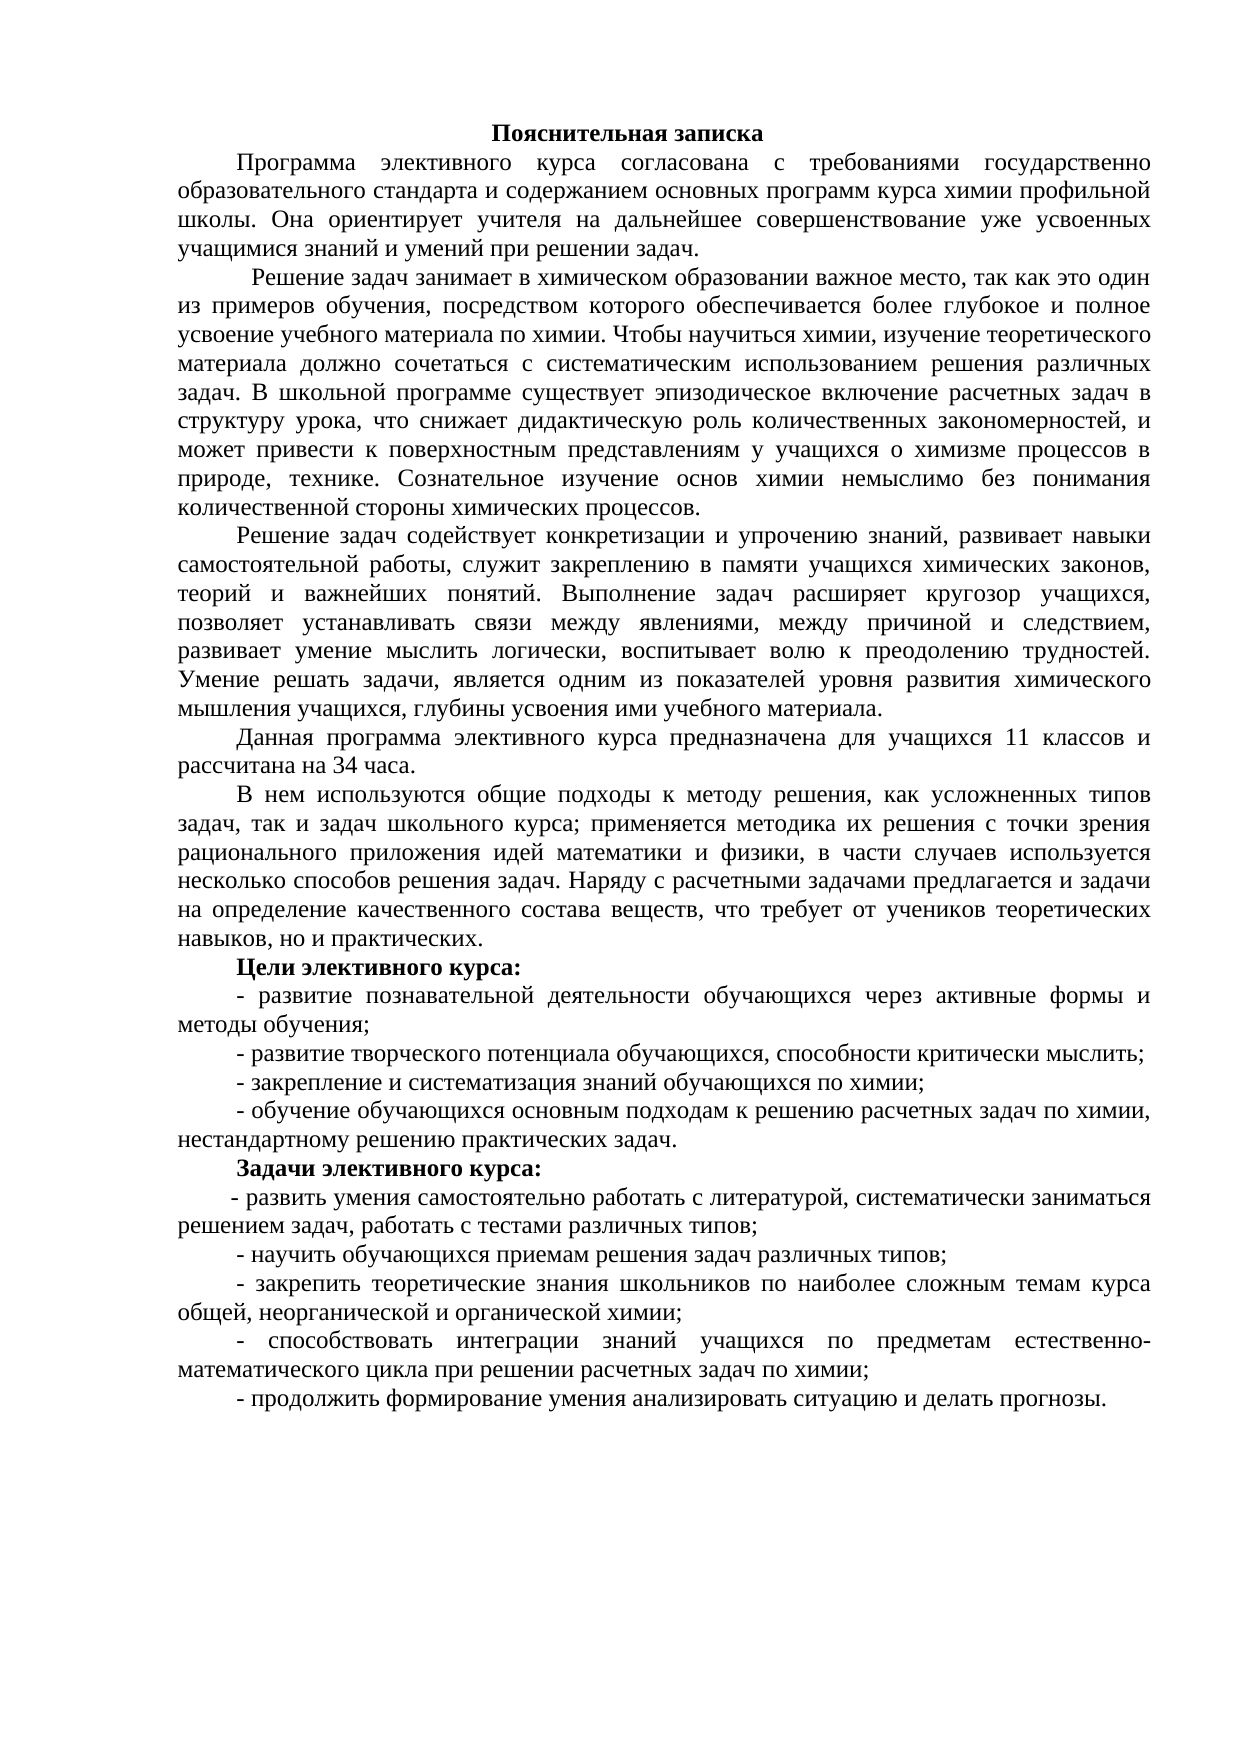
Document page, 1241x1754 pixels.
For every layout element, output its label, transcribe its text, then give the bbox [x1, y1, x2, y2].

text Решение задач занимает в химическом образовании важное место, так как это один из примеров обучения, посредством которого обеспечивается более глубокое и полное усвоение учебного материала по химии. Чтобы научиться химии, изучение теоретического материала должно сочетаться с систематическим использованием решения различных задач. В школьной программе существует эпизодическое включение расчетных задач в структуру урока, что снижает дидактическую роль количественных закономерностей, и может привести к поверхностным представлениям у учащихся о химизме процессов в природе, технике. Сознательное изучение основ химии немыслимо без понимания количественной стороны химических процессов. [177, 262, 1152, 521]
text - развить умения самостоятельно работать с литературой, систематически заниматься решением задач, работать с тестами различных типов; [177, 1182, 1152, 1239]
text - развитие творческого потенциала обучающихся, способности критически мыслить; [177, 1038, 1152, 1067]
text - продолжить формирование умения анализировать ситуацию и делать прогнозы. [177, 1383, 1152, 1412]
text - способствовать интеграции знаний учащихся по предметам естественно-математического цикла при решении расчетных задач по химии; [177, 1326, 1152, 1383]
text Задачи элективного курса: [177, 1153, 1152, 1182]
text - обучение обучающихся основным подходам к решению расчетных задач по химии, нестандартному решению практических задач. [177, 1096, 1152, 1153]
text Пояснительная записка [103, 118, 1152, 147]
text Данная программа элективного курса предназначена для учащихся 11 классов и рассчитана на 34 часа. [177, 722, 1152, 779]
text - научить обучающихся приемам решения задач различных типов; [177, 1239, 1152, 1268]
text Решение задач содействует конкретизации и упрочению знаний, развивает навыки самостоятельной работы, служит закреплению в памяти учащихся химических законов, теорий и важнейших понятий. Выполнение задач расширяет кругозор учащихся, позволяет устанавливать связи между явлениями, между причиной и следствием, развивает умение мыслить логически, воспитывает волю к преодолению трудностей. Умение решать задачи, является одним из показателей уровня развития химического мышления учащихся, глубины усвоения ими учебного материала. [177, 521, 1152, 722]
text - закрепить теоретические знания школьников по наиболее сложным темам курса общей, неорганической и органической химии; [177, 1268, 1152, 1326]
text Программа элективного курса согласована с требованиями государственно образовательного стандарта и содержанием основных программ курса химии профильной школы. Она ориентирует учителя на дальнейшее совершенствование уже усвоенных учащимися знаний и умений при решении задач. [177, 147, 1152, 262]
text - развитие познавательной деятельности обучающихся через активные формы и методы обучения; [177, 981, 1152, 1038]
text Цели элективного курса: [177, 952, 1152, 981]
text В нем используются общие подходы к методу решения, как усложненных типов задач, так и задач школьного курса; применяется методика их решения с точки зрения рационального приложения идей математики и физики, в части случаев используется несколько способов решения задач. Наряду с расчетными задачами предлагается и задачи на определение качественного состава веществ, что требует от учеников теоретических навыков, но и практических. [177, 779, 1152, 952]
text - закрепление и систематизация знаний обучающихся по химии; [177, 1067, 1152, 1096]
